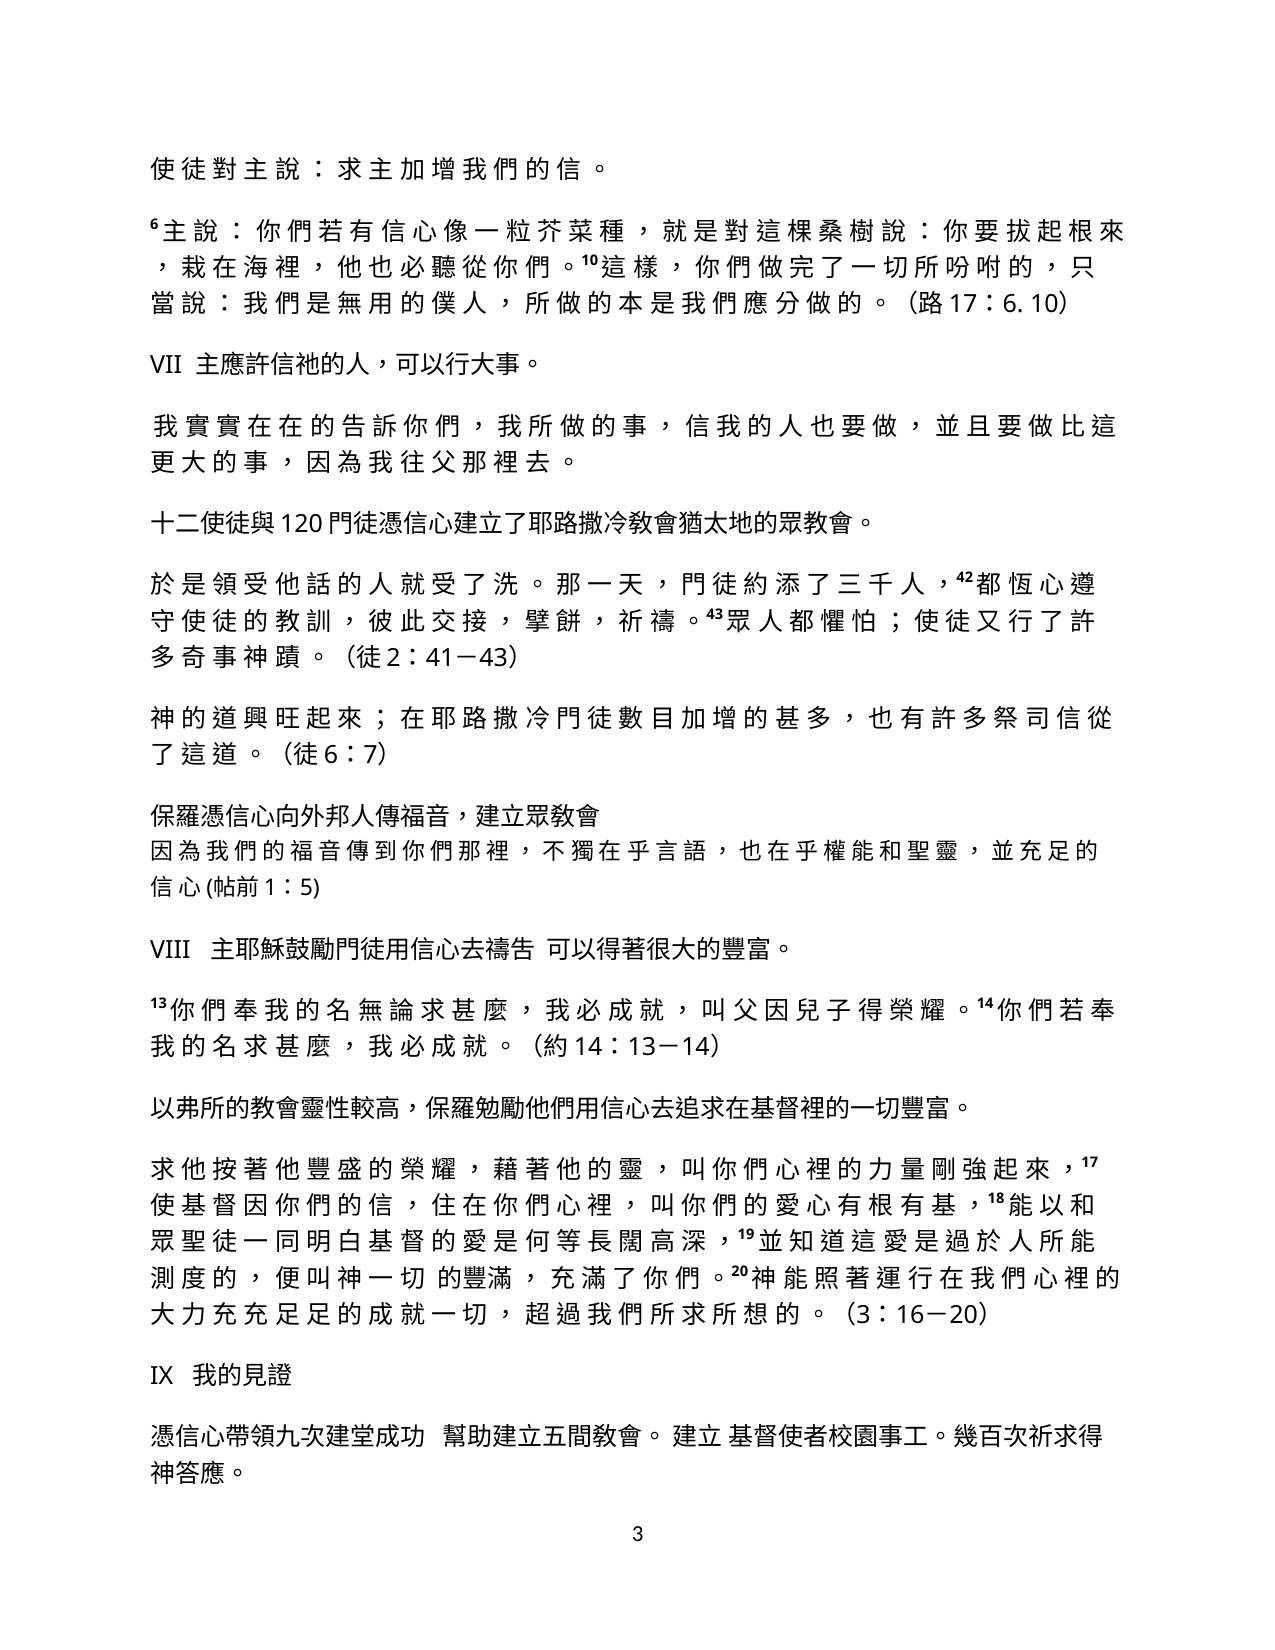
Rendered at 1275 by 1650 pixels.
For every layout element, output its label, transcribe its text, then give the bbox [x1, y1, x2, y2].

text 13 你 們 奉 我 的 名 無 論 求 甚 麼 ， 我 必 成 就 ， 叫 父 因 兒 子 得 榮 耀 。14 你 們 若 奉 我 的 名 求 甚 麼 ， 我 必 成 就 。（約14：13－14） [150, 991, 1125, 1063]
text 因 為 我 們 的 福 音 傳 到 你 們 那 裡 ， 不 獨 在 乎 言 語 ， 也 在 乎 權 能 和 聖 靈 ， 並 充 足 的 信 心 (帖前1：5) [150, 832, 1125, 902]
text 求 他 按 著 他 豐 盛 的 榮 耀 ， 藉 著 他 的 靈 ， 叫 你 們 心 裡 的 力 量 剛 強 起 來 ，17 使 基 督 因 你 們 的 信 ， 住 在 你 們 心 裡 ， 叫 你 們 的 愛 心 有 根 有 基 ，18 能 以 和 眾 聖 徒 一 同 明 白 基 督 的 愛 是 何 等 長 闊 高 深 ，19 並 知 道 這 愛 是 過 於 人 所 能 測 度 的 ， 便 叫 神 一 切 的豐滿 ， 充 滿 了 你 們 。20 神 能 照 著 運 行 在 我 們 心 裡 的 大 力 充 充 足 足 的 成 就 一 切 ， 超 過 我 們 所 求 所 想 的 。（3：16－20） [150, 1149, 1125, 1331]
text VIII 主耶穌鼓勵門徒用信心去禱吿 可以得著很大的豐富。 [150, 929, 1125, 966]
text 於 是 領 受 他 話 的 人 就 受 了 洗 。 那 一 天 ， 門 徒 約 添 了 三 千 人 ，42 都 恆 心 遵 守 使 徒 的 教 訓 ， 彼 此 交 接 ， 擘 餅 ， 祈 禱 。43 眾 人 都 懼 怕 ； 使 徒 又 行 了 許 多 奇 事 神 蹟 。（徒2：41－43） [150, 565, 1125, 674]
text 6 主 說 ： 你 們 若 有 信 心 像 一 粒 芥 菜 種 ， 就 是 對 這 棵 桑 樹 說 ： 你 要 拔 起 根 來 ， 栽 在 海 裡 ， 他 也 必 聽 從 你 們 。10 這 樣 ， 你 們 做 完 了 一 切 所 吩 咐 的 ， 只 當 說 ： 我 們 是 無 用 的 僕 人 ， 所 做 的 本 是 我 們 應 分 做 的 。（路17：6. 10） [150, 211, 1125, 320]
text 以弗所的教會靈性較高，保羅勉勵他們用信心去追求在基督裡的一切豐富。 [150, 1088, 1125, 1124]
text 使 徒 對 主 說 ： 求 主 加 增 我 們 的 信 。 [150, 150, 1125, 186]
text VII 主應許信祂的人，可以行大事。 [150, 345, 1125, 381]
text 十二使徒與120門徒憑信心建立了耶路撒冷敎會猶太地的眾教會。 [150, 504, 1125, 540]
text 神 的 道 興 旺 起 來 ； 在 耶 路 撒 冷 門 徒 數 目 加 增 的 甚 多 ， 也 有 許 多 祭 司 信 從 了 這 道 。（徒6：7） [150, 699, 1125, 771]
text 憑信心帶領九次建堂成功 幫助建立五間敎會。 建立 基督使者校園事工。幾百次祈求得神答應。 [150, 1417, 1125, 1489]
text 我 實 實 在 在 的 告 訴 你 們 ， 我 所 做 的 事 ， 信 我 的 人 也 要 做 ， 並 且 要 做 比 這 更 大 的 事 ， 因 為 我 往 父 那 裡 去 。 [150, 406, 1125, 479]
text IX 我的見證 [150, 1356, 1125, 1392]
text 保羅憑信心向外邦人傳福音，建立眾敎會 [150, 796, 1125, 832]
